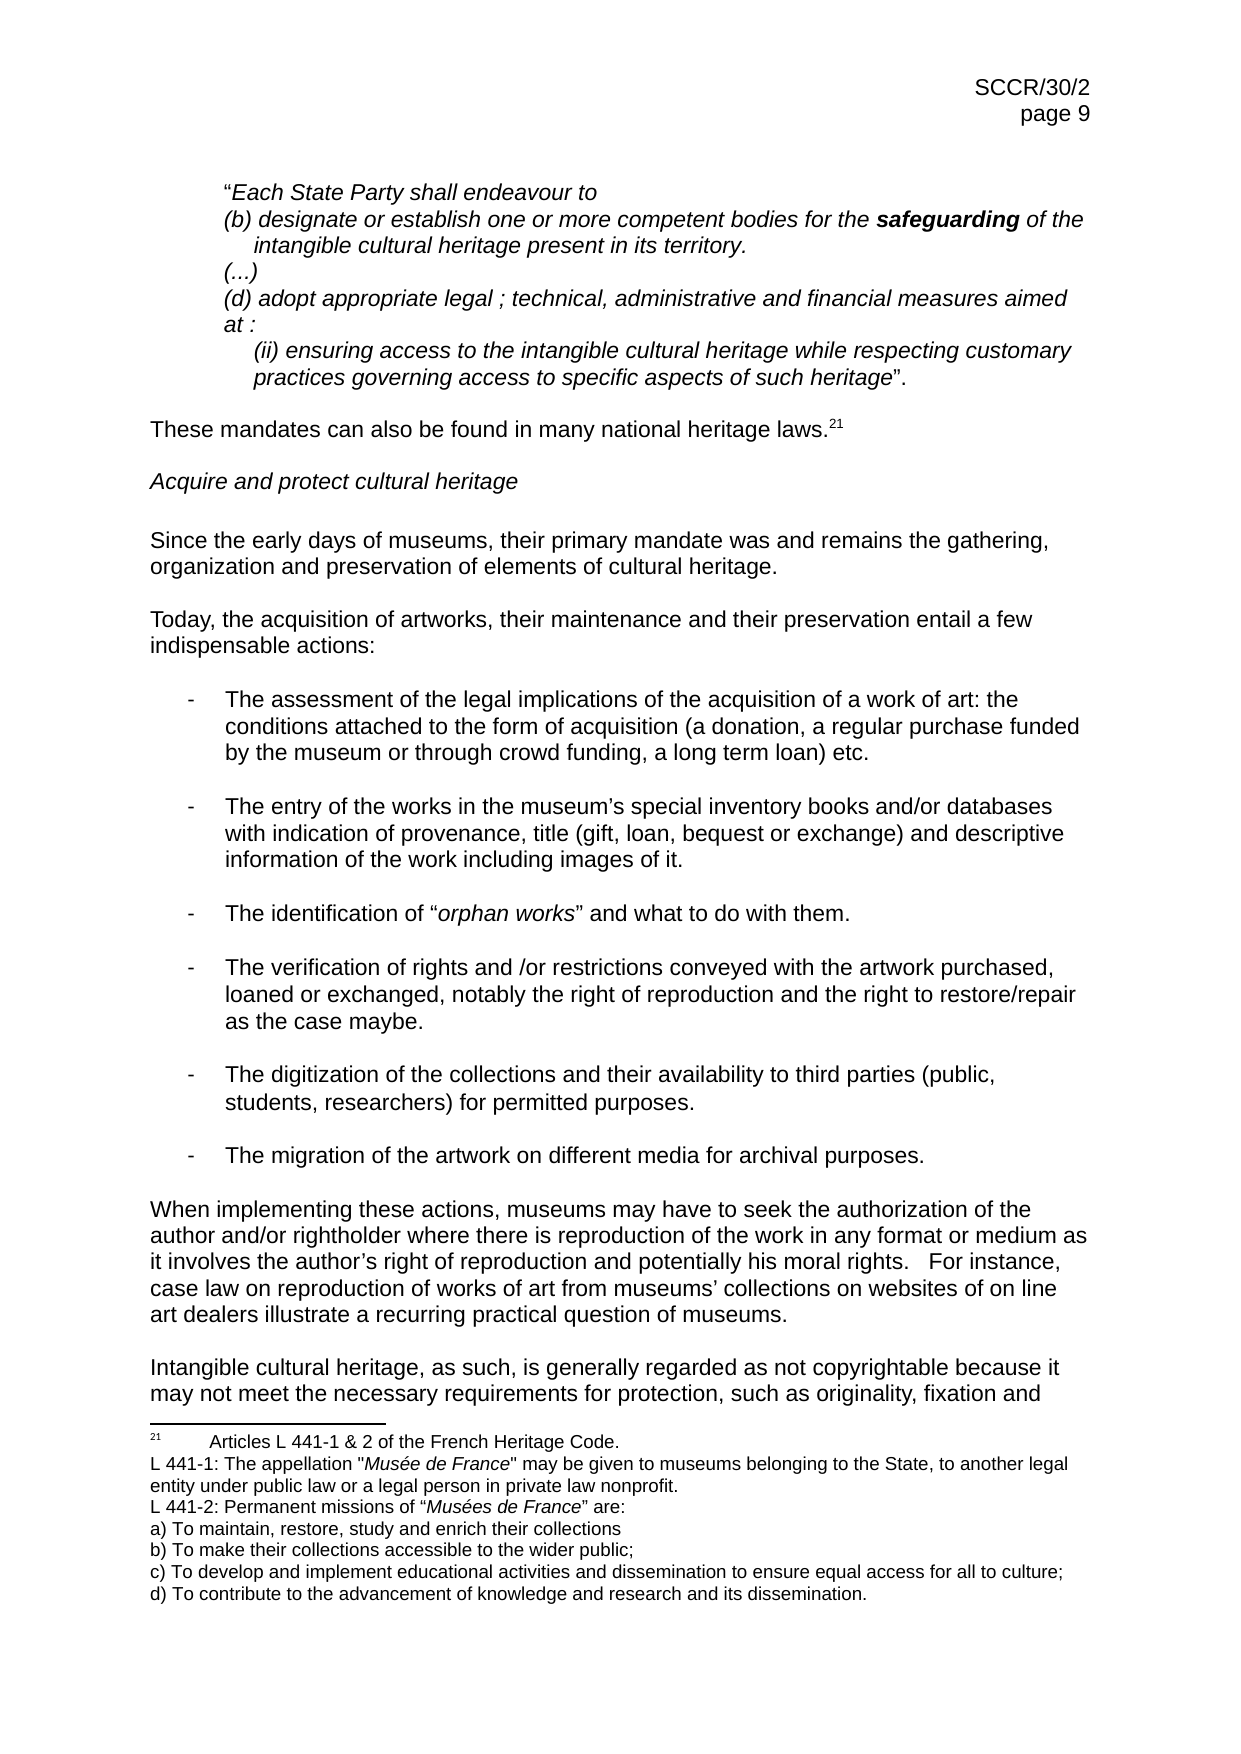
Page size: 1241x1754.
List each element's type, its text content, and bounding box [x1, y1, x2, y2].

text Today, the acquisition of artworks, their maintenance and their preservation entail a few indispensable actions: [150, 606, 1090, 658]
list The verification of rights and /or restrictions conveyed with the artwork purchased, loaned or exchanged, notably the right of reproduction and the right to restore/repair as the case maybe. [187, 953, 1090, 1034]
text “Each State Party shall endeavour to [224, 179, 1090, 206]
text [150, 1354, 1090, 1406]
text These mandates can also be found in many national heritage laws. [150, 416, 1090, 443]
list The identification of “orphan works” and what to do with them. [187, 899, 1090, 927]
text (b) designate or establish one or more competent bodies for the safeguarding of the intangible cultural heritage present in its territory. [224, 206, 1090, 258]
text (d) adopt appropriate legal ; technical, administrative and financial measures aimed at : [224, 285, 1090, 337]
text When implementing these actions, museums may have to seek the authorization of the author and/or rightholder where there is reproduction of the work in any format or medium as it involves the author’s right of reproduction and potentially his moral rights. For instance, case law on reproduction of works of art from museums’ collections on websites of on line art dealers illustrate a recurring practical question of museums. [150, 1196, 1090, 1327]
subtitle Acquire and protect cultural heritage [150, 468, 1090, 494]
list The assessment of the legal implications of the acquisition of a work of art: the conditions attached to the form of acquisition (a donation, a regular purchase funded by the museum or through crowd funding, a long term loan) etc. [187, 685, 1090, 766]
list The digitization of the collections and their availability to third parties (public, students, researchers) for permitted purposes. [187, 1061, 1090, 1115]
text (ii) ensuring access to the intangible cultural heritage while respecting customary practices governing access to specific aspects of such heritage”. [253, 337, 1090, 390]
list The entry of the works in the museum’s special inventory books and/or databases with indication of provenance, title (gift, loan, bequest or exchange) and descriptive information of the work including images of it. [187, 792, 1090, 873]
list The migration of the artwork on different media for archival purposes. [187, 1141, 1090, 1169]
text (...) [224, 258, 1090, 285]
text Since the early days of museums, their primary mandate was and remains the gathering, organization and preservation of elements of cultural heritage. [150, 527, 1090, 579]
